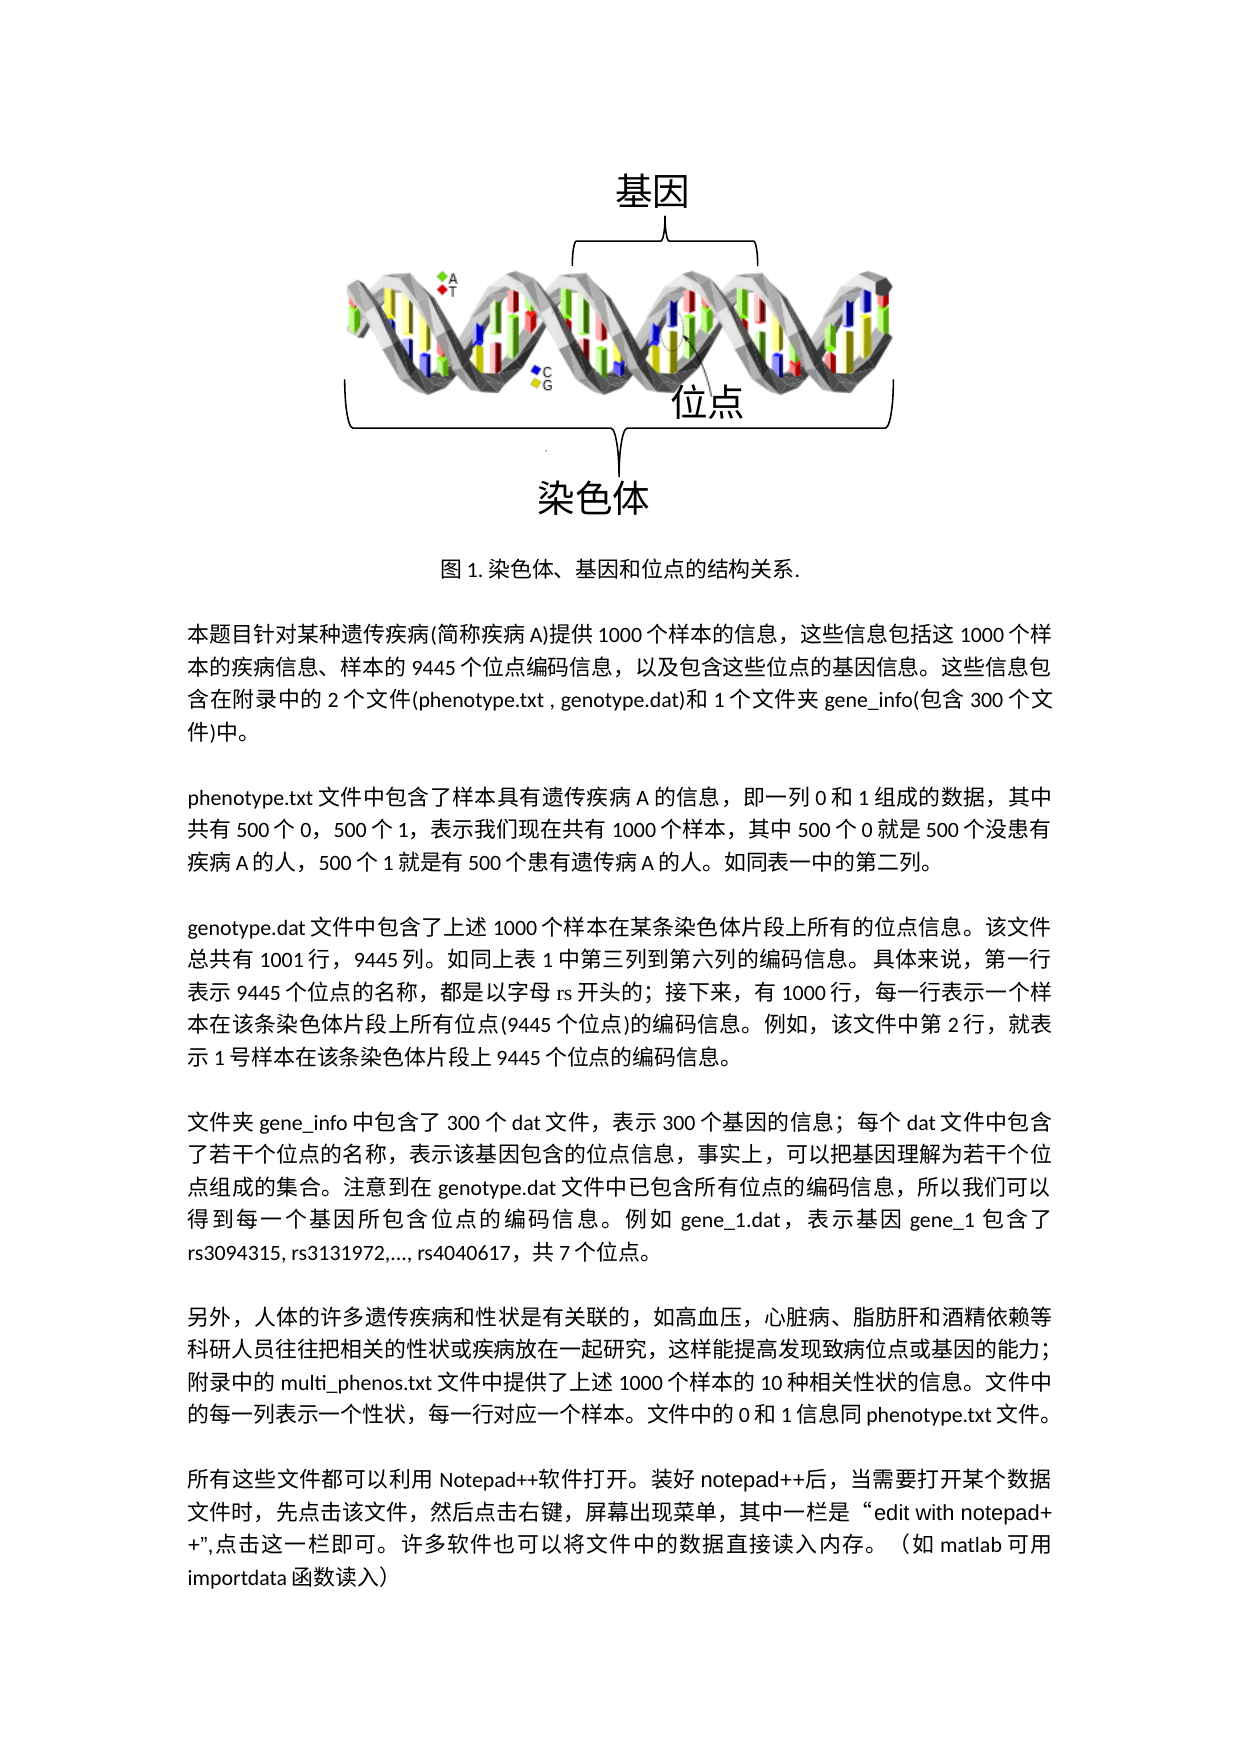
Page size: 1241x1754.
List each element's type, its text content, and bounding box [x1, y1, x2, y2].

picture [318, 258, 922, 497]
text 文件夹gene_info中包含了300个dat文件，表示300个基因的信息；每个dat文件中包含了若干个位点的名称，表示该基因包含的位点信息，事实上，可以把基因理解为若干个位点组成的集合。注意到在genotype.dat文件中已包含所有位点的编码信息，所以我们可以得到每一个基因所包含位点的编码信息。例如gene_1.dat，表示基因gene_1包含了rs3094315, rs3131972,..., rs4040617，共7个位点。 [187, 1104, 1053, 1267]
picture [553, 487, 564, 497]
text 图1. 染色体、基因和位点的结构关系. [187, 552, 1053, 584]
picture [584, 486, 597, 491]
text phenotype.txt文件中包含了样本具有遗传疾病A的信息，即一列0和1组成的数据，其中共有500个0，500个1，表示我们现在共有1000个样本，其中500个0就是500个没患有疾病A的人，500个1就是有500个患有遗传病A的人。如同表一中的第二列。 [187, 779, 1053, 877]
text 所有这些文件都可以利用Notepad++软件打开。装好notepad++后，当需要打开某个数据文件时，先点击该文件，然后点击右键，屏幕出现菜单，其中一栏是“edit with notepad++”,点击这一栏即可。许多软件也可以将文件中的数据直接读入内存。（如matlab可用importdata函数读入） [187, 1462, 1053, 1592]
text 附录中的multi_phenos.txt文件中提供了上述1000个样本的10种相关性状的信息。文件中的每一列表示一个性状，每一行对应一个样本。文件中的0和1信息同phenotype.txt文件。 [187, 1364, 1053, 1429]
text 本题目针对某种遗传疾病(简称疾病A)提供1000个样本的信息，这些信息包括这1000个样本的疾病信息、样本的9445个位点编码信息，以及包含这些位点的基因信息。这些信息包含在附录中的2个文件(phenotype.txt , genotype.dat)和1个文件夹gene_info(包含300个文件)中。 [187, 617, 1053, 747]
text 另外，人体的许多遗传疾病和性状是有关联的，如高血压，心脏病、脂肪肝和酒精依赖等。科研人员往往把相关的性状或疾病放在一起研究，这样能提高发现致病位点或基因的能力； [187, 1299, 1053, 1364]
text genotype.dat文件中包含了上述1000个样本在某条染色体片段上所有的位点信息。该文件总共有1001行，9445列。如同上表1中第三列到第六列的编码信息。具体来说，第一行表示9445个位点的名称，都是以字母rs开头的；接下来，有1000行，每一行表示一个样本在该条染色体片段上所有位点(9445个位点)的编码信息。例如，该文件中第2行，就表示1号样本在该条染色体片段上9445个位点的编码信息。 [187, 909, 1053, 1072]
